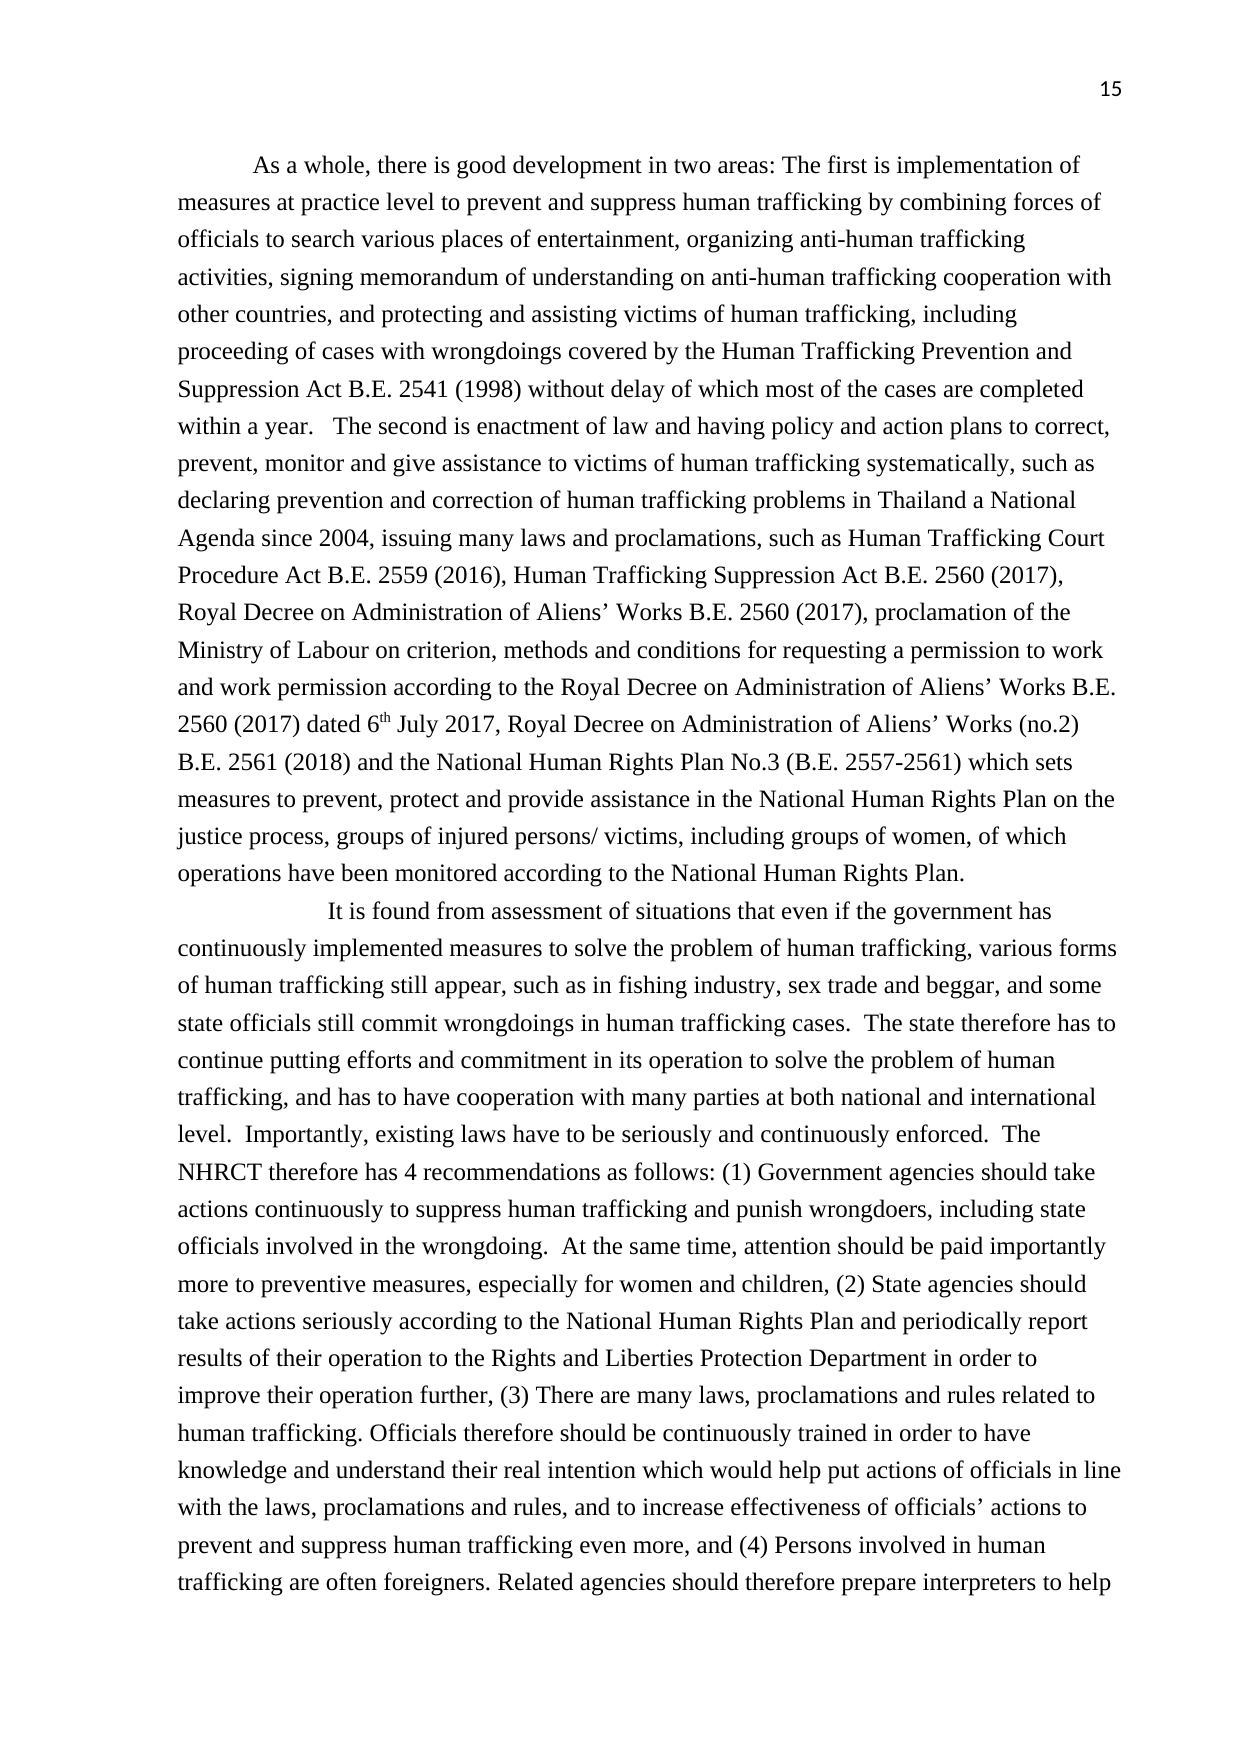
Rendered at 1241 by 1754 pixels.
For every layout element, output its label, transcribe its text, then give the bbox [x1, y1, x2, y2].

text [177, 896, 1122, 1596]
text As a whole, there is good development in two areas: The first is implementation of measures at practice level to prevent and suppress human trafficking by combining forces of officials to search various places of entertainment, organizing anti-human trafficking activities, signing memorandum of understanding on anti-human trafficking cooperation with other countries, and protecting and assisting victims of human trafficking, including proceeding of cases with wrongdoings covered by the Human Trafficking Prevention and Suppression Act B.E. 2541 (1998) without delay of which most of the cases are completed within a year. The second is enactment of law and having policy and action plans to correct, prevent, monitor and give assistance to victims of human trafficking systematically, such as declaring prevention and correction of human trafficking problems in Thailand a National Agenda since 2004, issuing many laws and proclamations, such as Human Trafficking Court Procedure Act B.E. 2559 (2016), Human Trafficking Suppression Act B.E. 2560 (2017), Royal Decree on Administration of Aliens’ Works B.E. 2560 (2017), proclamation of the Ministry of Labour on criterion, methods and conditions for requesting a permission to work and work permission according to the Royal Decree on Administration of Aliens’ Works B.E. 2560 (2017) dated 6th July 2017, Royal Decree on Administration of Aliens’ Works (no.2) B.E. 2561 (2018) and the National Human Rights Plan No.3 (B.E. 2557-2561) which sets measures to prevent, protect and provide assistance in the National Human Rights Plan on the justice process, groups of injured persons/ victims, including groups of women, of which operations have been monitored according to the National Human Rights Plan. [177, 150, 1122, 887]
